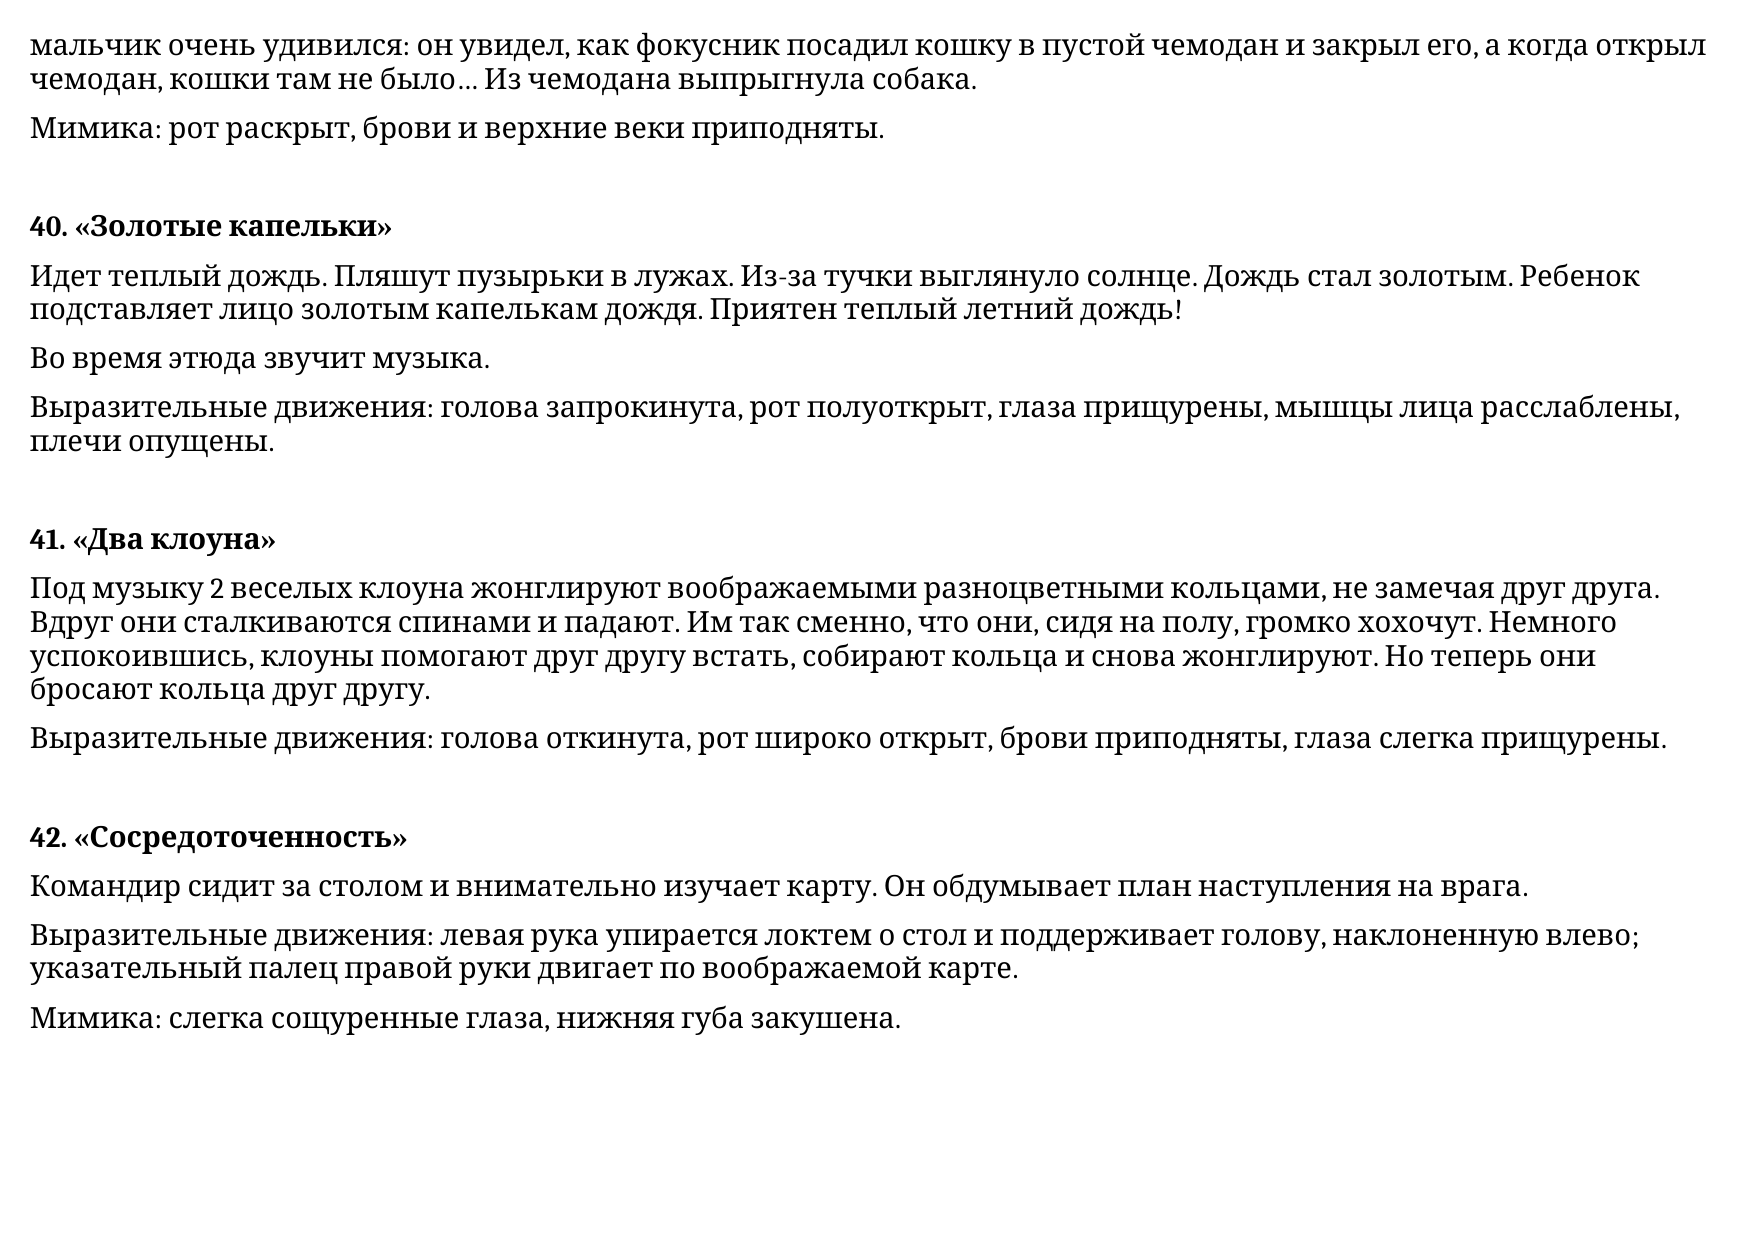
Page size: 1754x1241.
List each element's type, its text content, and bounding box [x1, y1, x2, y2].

text 41. «Два клоуна» [29, 523, 1724, 557]
text Выразительные движения: голова запрокинута, рот полуоткрыт, глаза прищурены, мышцы лица расслаблены, плечи опущены. [29, 392, 1724, 459]
text Командир сидит за столом и внимательно изучает карту. Он обдумывает план наступления на врага. [29, 870, 1724, 903]
text Идет теплый дождь. Пляшут пузырьки в лужах. Из-за тучки выглянуло солнце. Дождь стал золотым. Ребенок подставляет лицо золотым капелькам дождя. Приятен теплый летний дождь! [29, 260, 1724, 327]
text Под музыку 2 веселых клоуна жонглируют воображаемыми разноцветными кольцами, не замечая друг друга. Вдруг они сталкиваются спинами и падают. Им так сменно, что они, сидя на полу, громко хохочут. Немного успокоившись, клоуны помогают друг другу встать, собирают кольца и снова жонглируют. Но теперь они бросают кольца друг другу. [29, 573, 1724, 707]
text Во время этюда звучит музыка. [29, 342, 1724, 376]
text 42. «Сосредоточенность» [29, 821, 1724, 854]
text 40. «Золотые капельки» [29, 211, 1724, 244]
text Выразительные движения: голова откинута, рот широко открыт, брови приподняты, глаза слегка прищурены. [29, 722, 1724, 756]
text мальчик очень удивился: он увидел, как фокусник посадил кошку в пустой чемодан и закрыл его, а когда открыл чемодан, кошки там не было… Из чемодана выпрыгнула собака. [29, 29, 1724, 97]
text Мимика: слегка сощуренные глаза, нижняя губа закушена. [29, 1002, 1724, 1035]
text Выразительные движения: левая рука упирается локтем о стол и поддерживает голову, наклоненную влево; указательный палец правой руки двигает по воображаемой карте. [29, 919, 1724, 986]
text Мимика: рот раскрыт, брови и верхние веки приподняты. [29, 112, 1724, 146]
